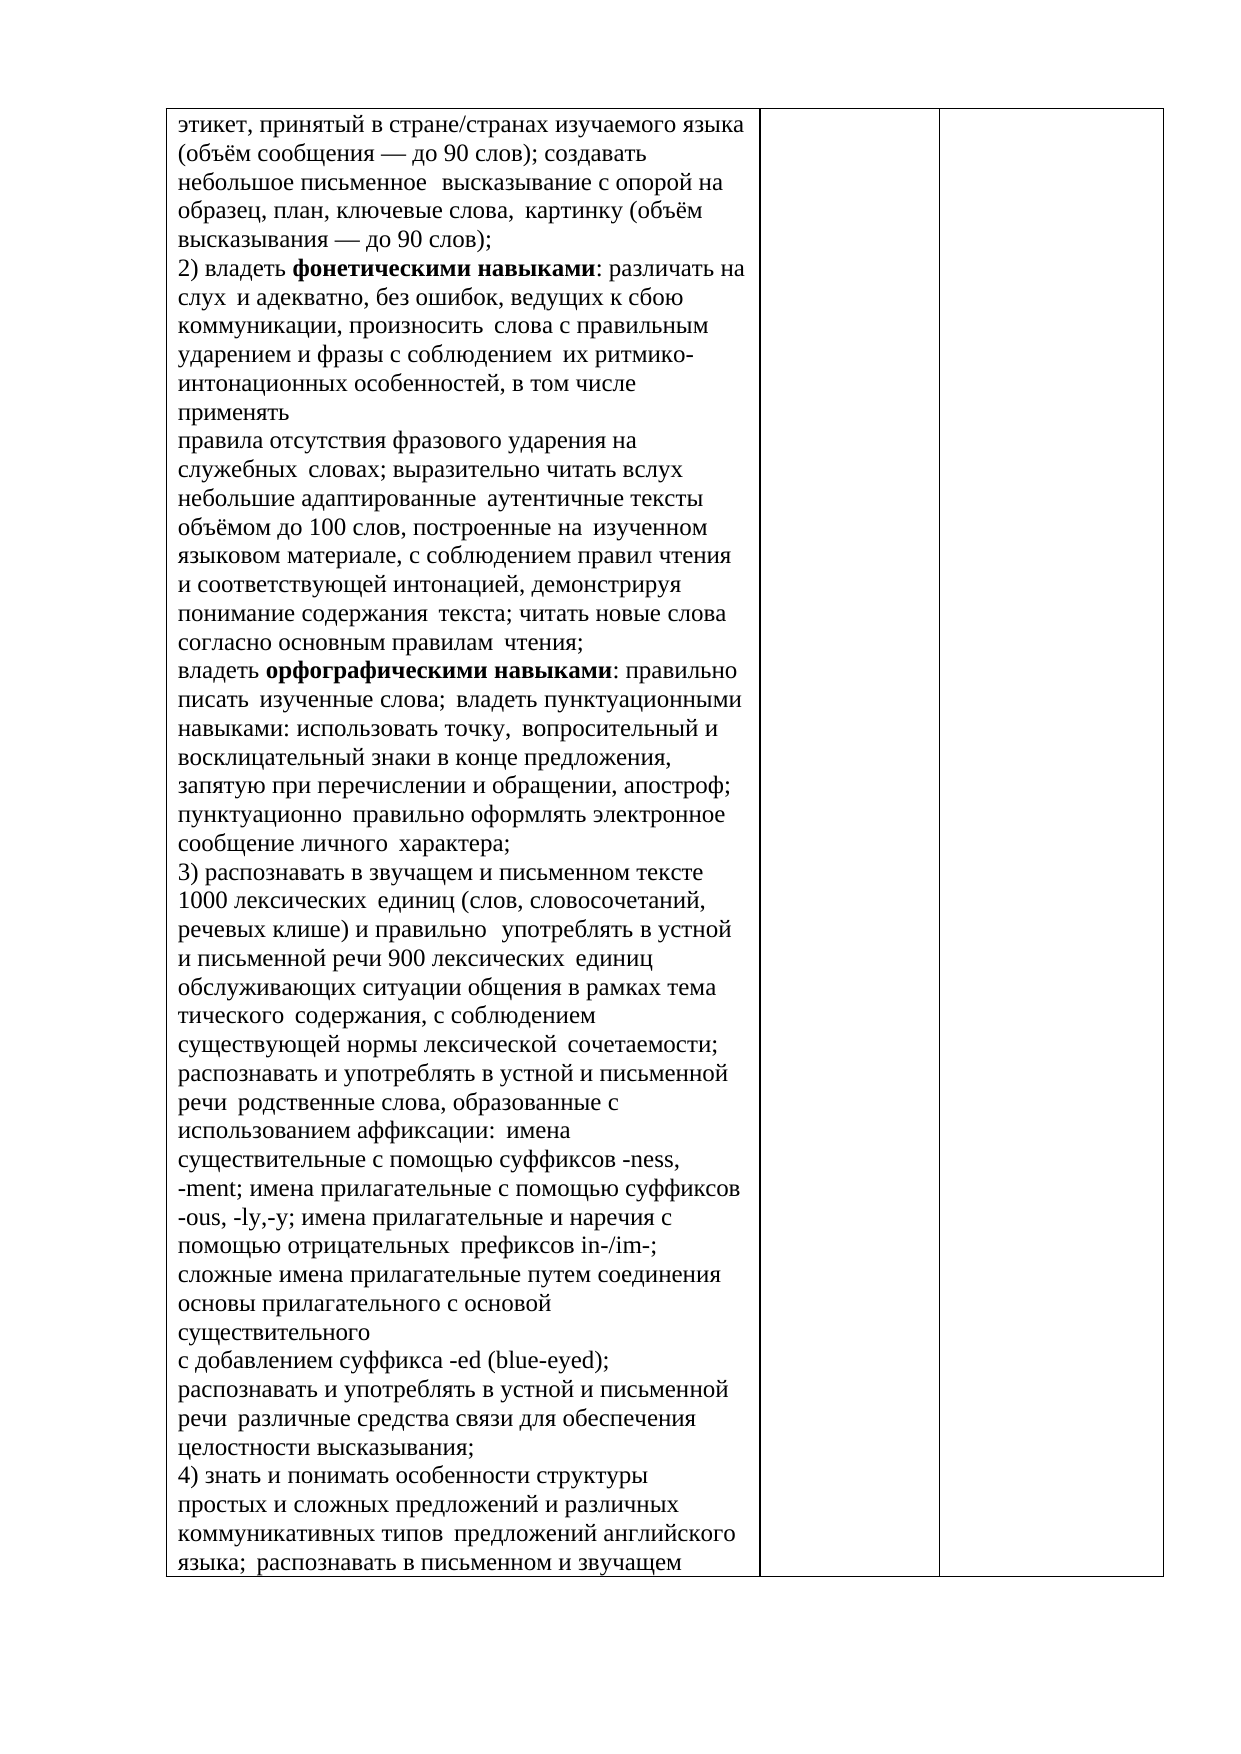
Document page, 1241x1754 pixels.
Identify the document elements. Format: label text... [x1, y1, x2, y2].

table_header [940, 109, 1163, 1576]
table_header [761, 109, 939, 1576]
